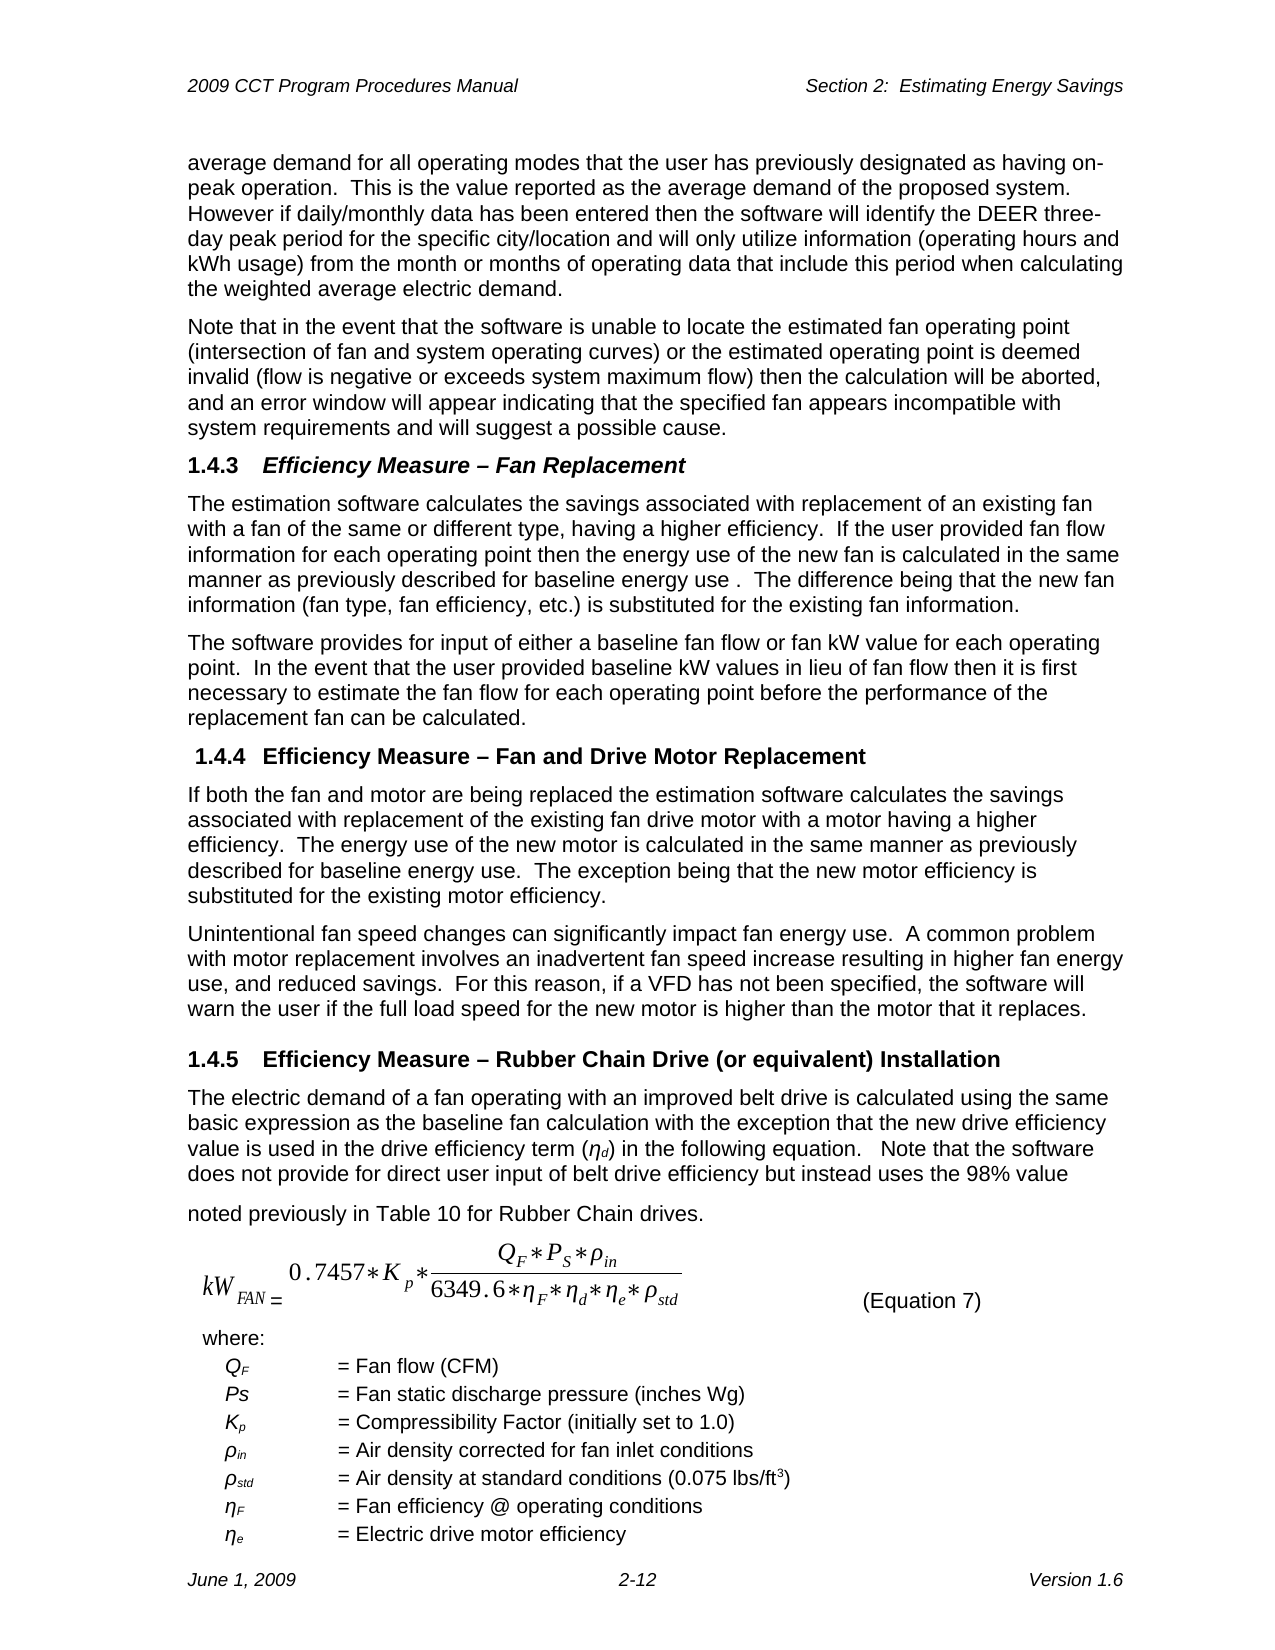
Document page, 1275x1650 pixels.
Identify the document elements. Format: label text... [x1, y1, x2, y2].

text Unintentional fan speed changes can significantly impact fan energy use. A common problem with motor replacement involves an inadvertent fan speed increase resulting in higher fan energy use, and reduced savings. For this reason, if a VFD has not been specified, the software will warn the user if the full load speed for the new motor is higher than the motor that it replaces. [187, 920, 1125, 1021]
text The software provides for input of either a baseline fan flow or fan kW value for each operating point. In the event that the user provided baseline kW values in lieu of fan flow then it is first necessary to estimate the fan flow for each operating point before the performance of the replacement fan can be calculated. [187, 630, 1125, 731]
text QF = Fan flow (CFM) [225, 1353, 1125, 1377]
text ηe = Electric drive motor efficiency [225, 1522, 1125, 1546]
text where: [202, 1325, 1125, 1349]
subtitle 1.4.3 Efficiency Measure – Fan Replacement [187, 452, 1125, 479]
text Note that in the event that the software is unable to locate the estimated fan operating point (intersection of fan and system operating curves) or the estimated operating point is deemed invalid (flow is negative or exceeds system maximum flow) then the calculation will be aborted, and an error window will appear indicating that the specified fan appears incompatible with system requirements and will suggest a possible cause. [187, 314, 1125, 440]
text If both the fan and motor are being replaced the estimation software calculates the savings associated with replacement of the existing fan drive motor with a motor having a higher efficiency. The energy use of the new motor is calculated in the same manner as previously described for baseline energy use. The exception being that the new motor efficiency is substituted for the existing motor efficiency. [187, 782, 1125, 908]
text ρin = Air density corrected for fan inlet conditions [225, 1438, 1125, 1462]
text ρstd = Air density at standard conditions (0.075 lbs/ft3) [225, 1466, 1125, 1490]
text Kp = Compressibility Factor (initially set to 1.0) [225, 1410, 1125, 1434]
text Ps = Fan static discharge pressure (inches Wg) [225, 1382, 1125, 1406]
text The estimation software calculates the savings associated with replacement of an existing fan with a fan of the same or different type, having a higher efficiency. If the user provided fan flow information for each operating point then the energy use of the new fan is calculated in the same manner as previously described for baseline energy use . The difference being that the new fan information (fan type, fan efficiency, etc.) is substituted for the existing fan information. [187, 491, 1125, 617]
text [187, 150, 1125, 301]
text = (Equation 7) [187, 1238, 1125, 1313]
text The electric demand of a fan operating with an improved belt drive is calculated using the same basic expression as the baseline fan calculation with the exception that the new drive efficiency value is used in the drive efficiency term (ηd) in the following equation. Note that the software does not provide for direct user input of belt drive efficiency but instead uses the 98% value noted previously in Table 10 for Rubber Chain drives. [187, 1085, 1125, 1226]
text ηF = Fan efficiency @ operating conditions [225, 1494, 1125, 1518]
subtitle 1.4.4 Efficiency Measure – Fan and Drive Motor Replacement [187, 743, 1125, 769]
subtitle 1.4.5 Efficiency Measure – Rubber Chain Drive (or equivalent) Installation [187, 1046, 1125, 1073]
